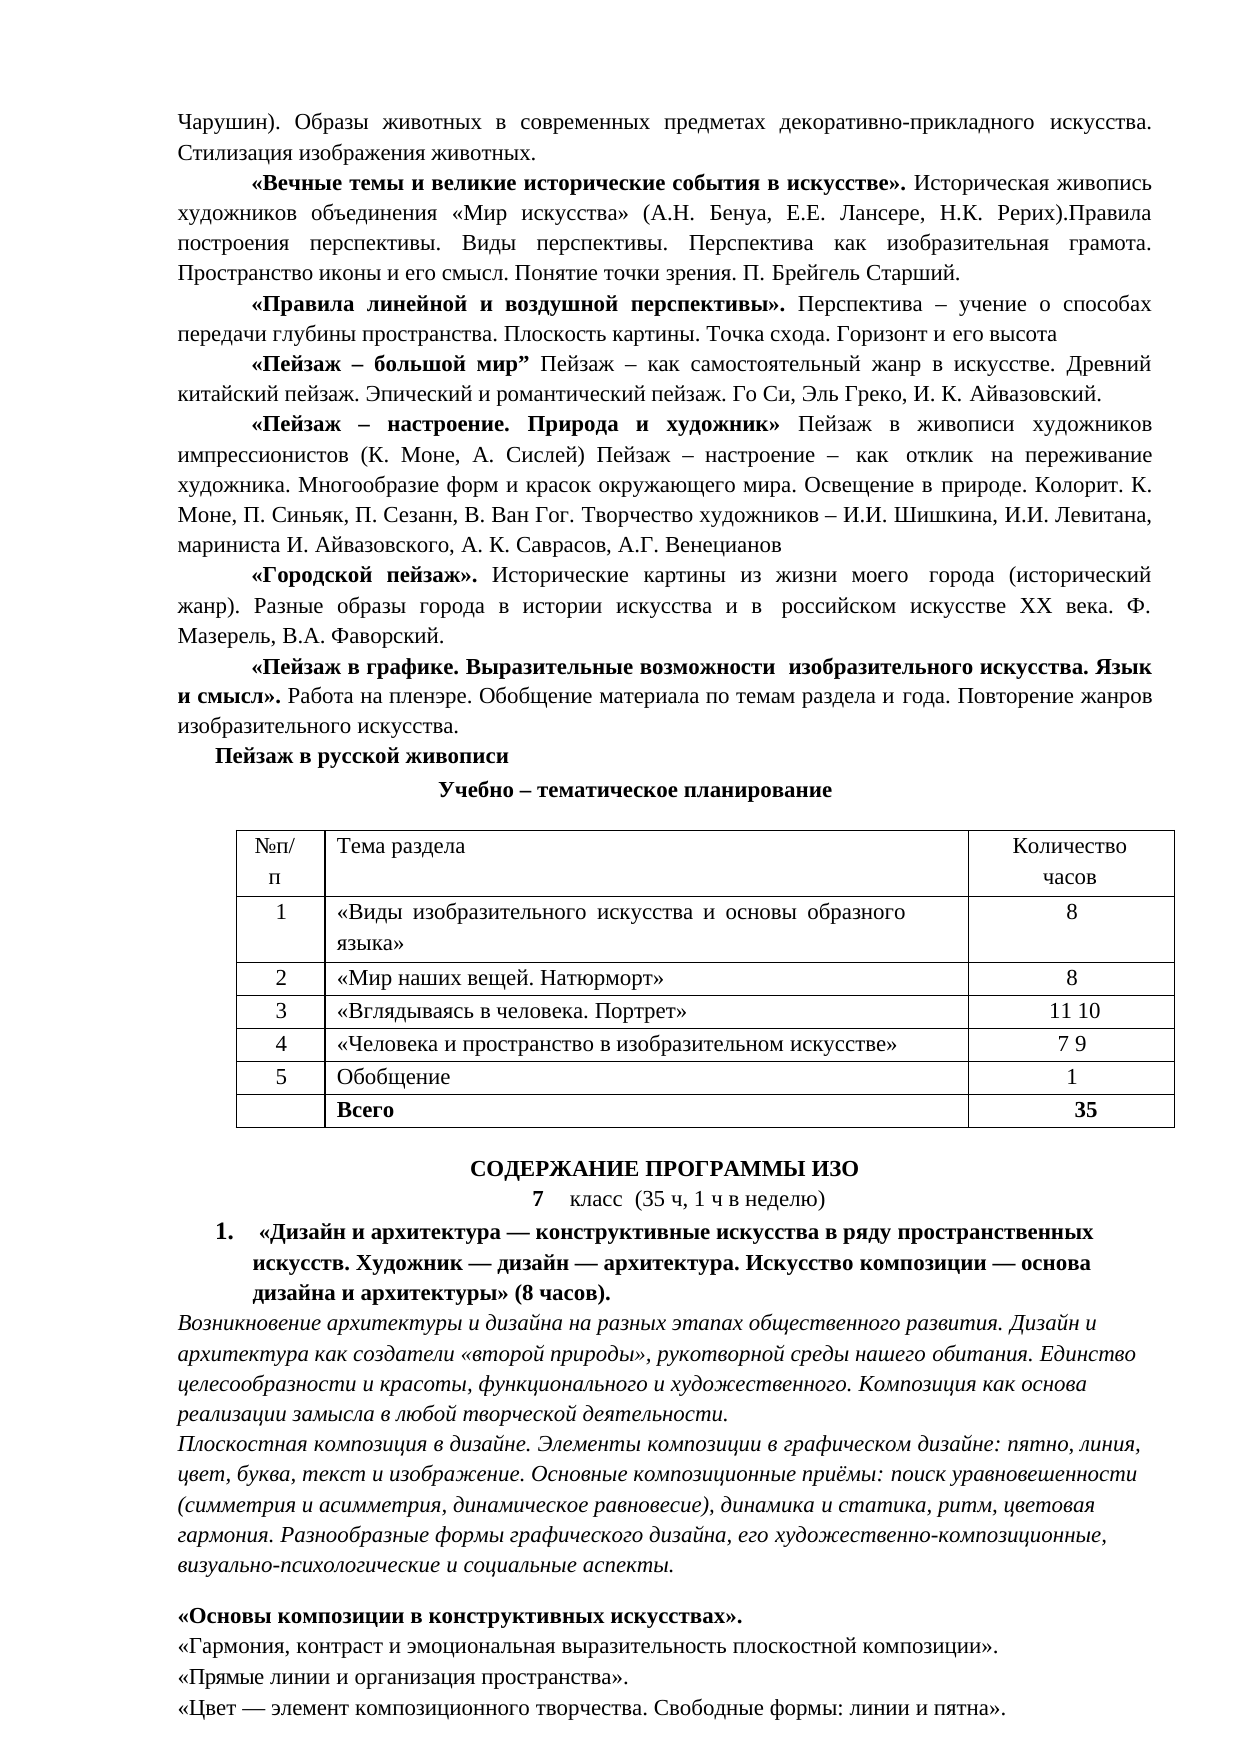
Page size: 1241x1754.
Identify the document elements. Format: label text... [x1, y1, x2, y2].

text «Пейзаж – настроение. Природа и художник» Пейзаж в живописи художников импрессионистов (К. Моне, А. Сислей) Пейзаж – настроение – как отклик на переживание художника. Многообразие форм и красок окружающего мира. Освещение в природе. Колорит. К. Моне, П. Синьяк, П. Сезанн, В. Ван Гог. Творчество художников – И.И. Шишкина, И.И. Левитана, мариниста И. Айвазовского, А. К. Саврасов, А.Г. Венецианов [177, 411, 1152, 558]
table_cell 1 [237, 897, 324, 962]
table_cell Всего [326, 1095, 968, 1127]
text «Гармония, контраст и эмоциональная выразительность плоскостной композиции». [177, 1632, 1223, 1659]
table_cell «Человека и пространство в изобразительном искусстве» [326, 1029, 968, 1061]
text «Вечные темы и великие исторические события в искусстве». Историческая живопись художников объединения «Мир искусства» (А.Н. Бенуа, Е.Е. Лансере, Н.К. Рерих).Правила построения перспективы. Виды перспективы. Перспектива как изобразительная грамота. Пространство иконы и его смысл. Понятие точки зрения. П. Брейгель Старший. [177, 169, 1152, 286]
text «Прямые линии и организация пространства». [177, 1663, 1223, 1689]
table_cell 7 9 [969, 1029, 1174, 1061]
table_cell 8 [969, 897, 1174, 962]
subtitle «Основы композиции в конструктивных искусствах». [177, 1602, 1223, 1628]
table_cell 11 10 [969, 996, 1174, 1028]
subtitle Пейзаж в русской живописи [215, 743, 1223, 769]
table_cell 3 [237, 996, 324, 1028]
table_cell «Виды изобразительного искусства и основы образного языка» [326, 897, 968, 962]
table_cell [237, 1095, 324, 1127]
text «Цвет — элемент композиционного творчества. Свободные формы: линии и пятна». [177, 1694, 1223, 1720]
table_header №п/ п [237, 831, 324, 896]
table_header Тема раздела [326, 831, 968, 896]
table_cell 2 [237, 963, 324, 995]
table_cell Обобщение [326, 1062, 968, 1094]
text Учебно – тематическое планирование [176, 777, 1094, 803]
table_cell «Вглядываясь в человека. Портрет» [326, 996, 968, 1028]
subtitle СОДЕРЖАНИЕ ПРОГРАММЫ ИЗО [176, 1155, 1153, 1181]
text «Городской пейзаж». Исторические картины из жизни моего города (исторический жанр). Разные образы города в истории искусства и в российском искусстве ХХ века. Ф. Мазерель, В.А. Фаворский. [177, 562, 1152, 648]
text Возникновение архитектуры и дизайна на разных этапах общественного развития. Дизайн и архитектура как создатели «второй природы», рукотворной среды нашего обитания. Единство целесообразности и красоты, функционального и художественного. Композиция как основа реализации замысла в любой творческой деятельности. [177, 1309, 1152, 1426]
subtitle «Дизайн и архитектура — конструктивные искусства в ряду пространственных искусств. Художник — дизайн — архитектура. Искусство композиции — основа дизайна и архитектуры» (8 часов). [215, 1216, 1128, 1306]
text «Пейзаж в графике. Выразительные возможности изобразительного искусства. Язык и смысл». Работа на пленэре. Обобщение материала по темам раздела и года. Повторение жанров изобразительного искусства. [177, 653, 1152, 738]
table_cell 8 [969, 963, 1174, 995]
text «Правила линейной и воздушной перспективы». Перспектива – учение о способах передачи глубины пространства. Плоскость картины. Точка схода. Горизонт и его высота [177, 290, 1152, 346]
table_cell 35 [969, 1095, 1174, 1127]
list класс (35 ч, 1 ч в неделю) [532, 1185, 1223, 1212]
table_cell 5 [237, 1062, 324, 1094]
table_cell «Мир наших вещей. Натюрморт» [326, 963, 968, 995]
text «Пейзаж – большой мир” Пейзаж – как самостоятельный жанр в искусстве. Древний китайский пейзаж. Эпический и романтический пейзаж. Го Си, Эль Греко, И. К. Айвазовский. [177, 350, 1152, 407]
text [177, 108, 1152, 165]
table_cell 4 [237, 1029, 324, 1061]
table_header Количество часов [969, 831, 1174, 896]
table_cell 1 [969, 1062, 1174, 1094]
text Плоскостная композиция в дизайне. Элементы композиции в графическом дизайне: пятно, линия, цвет, буква, текст и изображение. Основные композиционные приёмы: поиск уравновешенности (симметрия и асимметрия, динамическое равновесие), динамика и статика, ритм, цветовая гармония. Разнообразные формы графического дизайна, его художественно-композиционные, визуально-психологические и социальные аспекты. [177, 1430, 1149, 1577]
